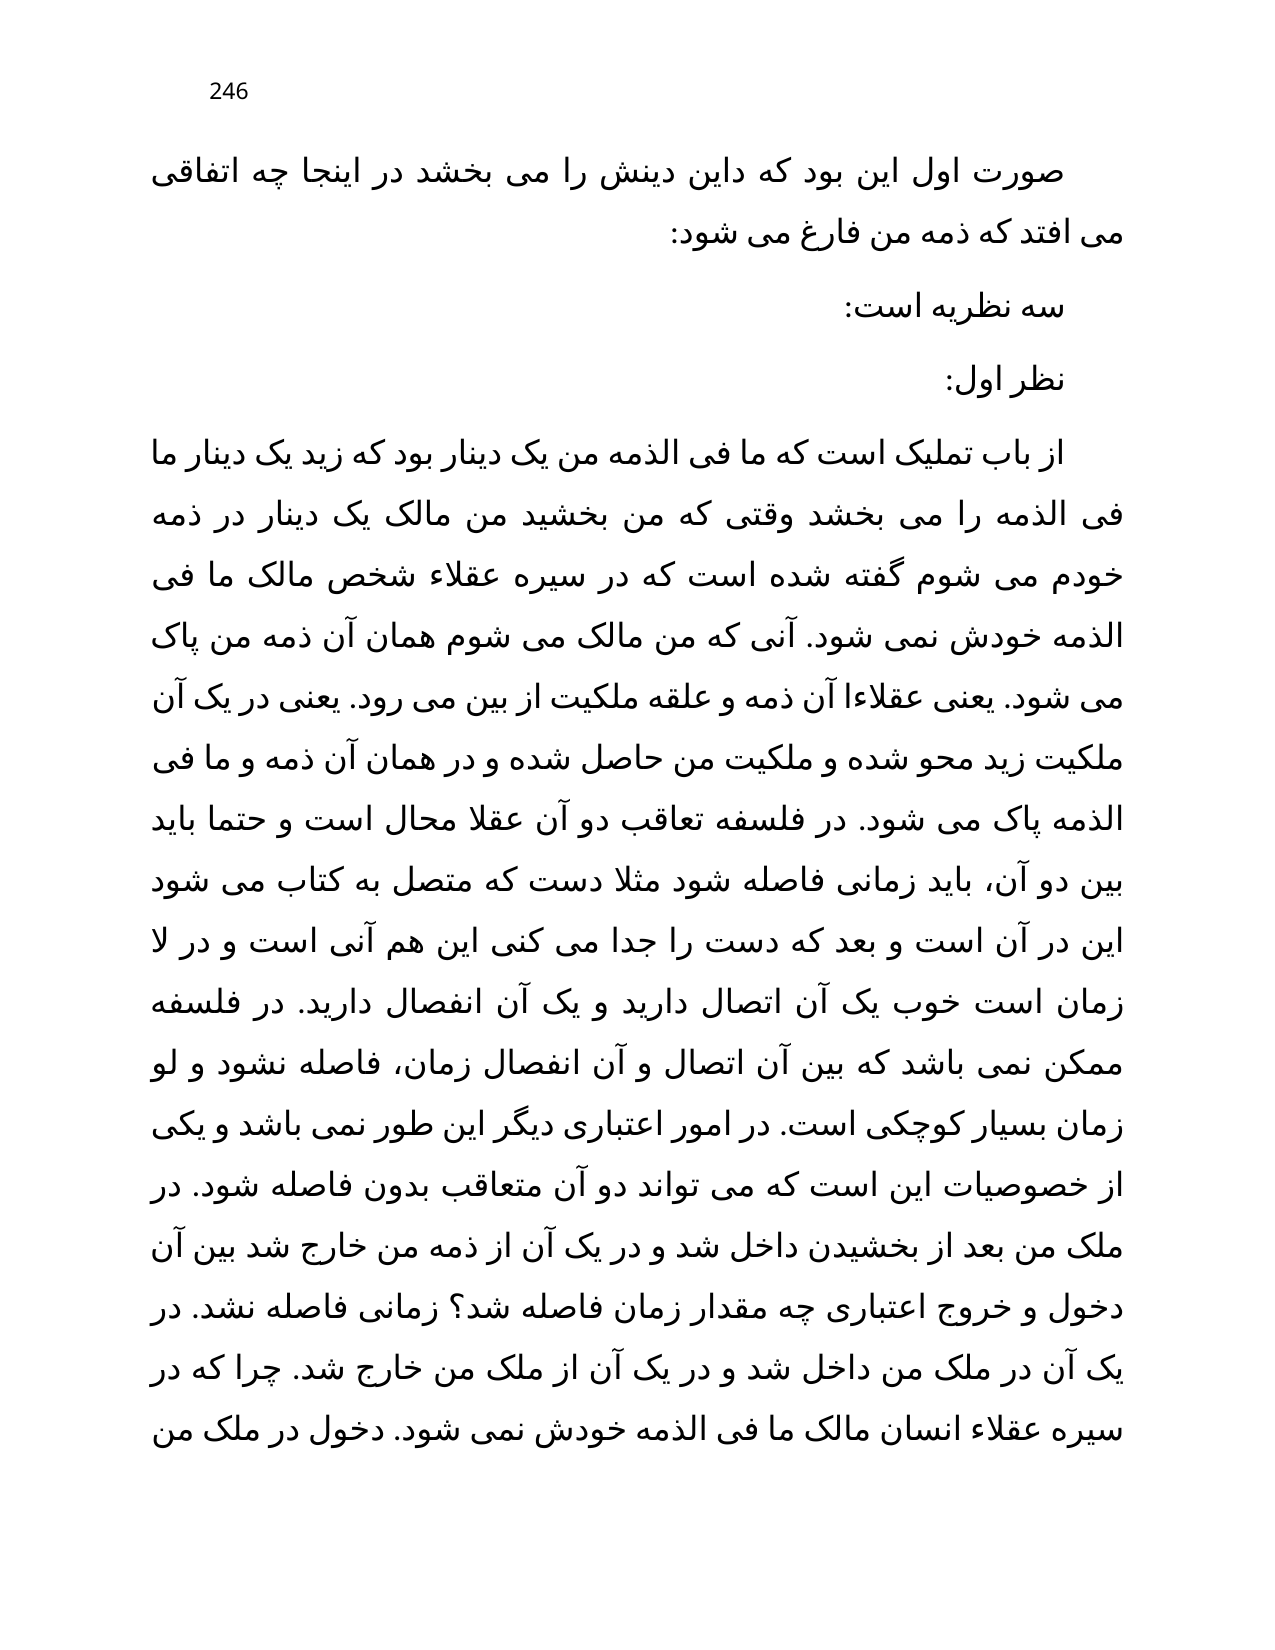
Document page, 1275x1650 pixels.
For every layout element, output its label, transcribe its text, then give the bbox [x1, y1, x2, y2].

text صورت اول این بود که داین دینش را می بخشد در اینجا چه اتفاقی می افتد که ذمه من فارغ می شود: [150, 150, 1125, 252]
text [150, 432, 1125, 1449]
text نظر اول: [150, 358, 1125, 399]
text سه نظریه است: [150, 284, 1125, 325]
